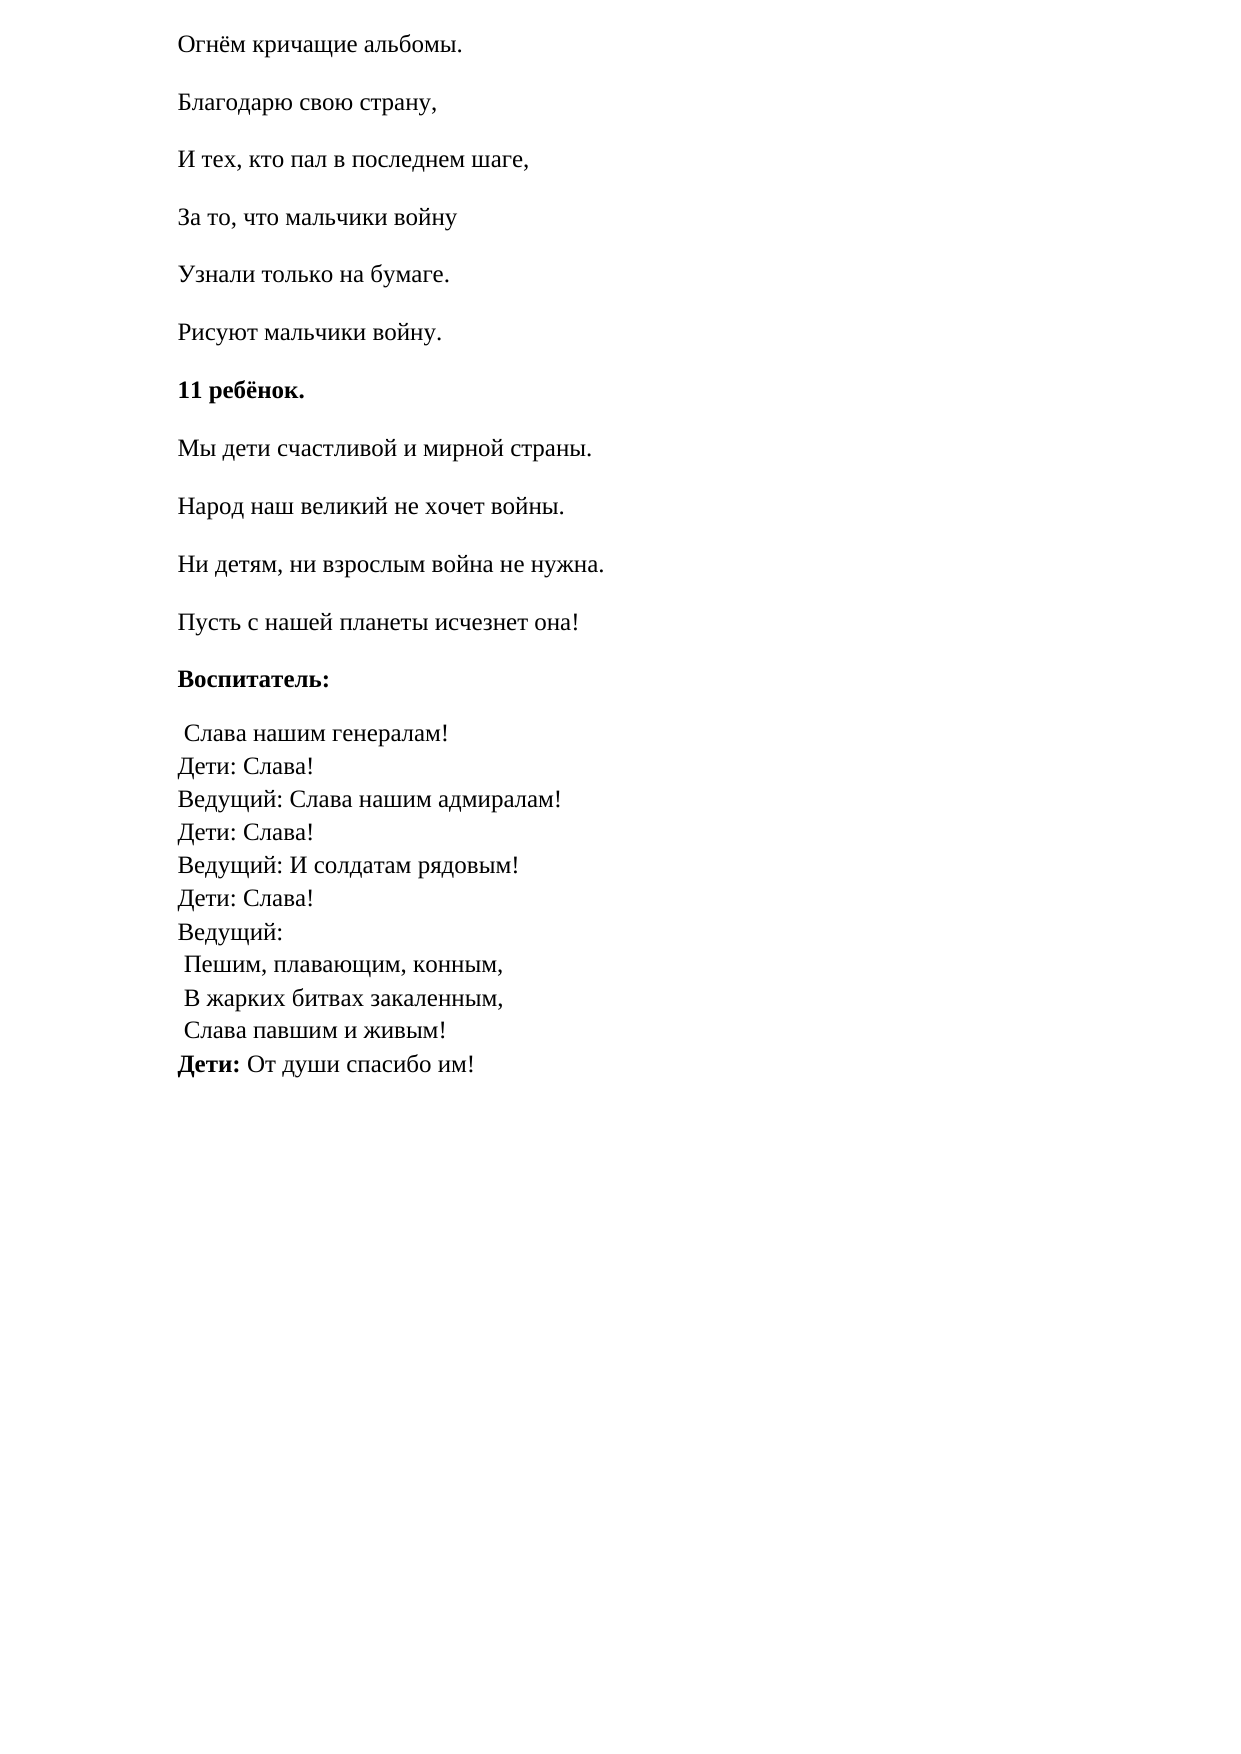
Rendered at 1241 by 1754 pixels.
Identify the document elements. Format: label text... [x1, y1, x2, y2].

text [177, 29, 1152, 346]
text Ни детям, ни взрослым война не нужна. [177, 549, 1152, 577]
text Народ наш великий не хочет войны. [177, 491, 1152, 519]
text Слава нашим генералам! Дети: Слава! Ведущий: Слава нашим адмиралам! Дети: Слава! Ведущий: И солдатам рядовым! Дети: Слава! Ведущий: Пешим, плавающим, конным, В жарких битвах закаленным, Слава павшим и живым! Дети: От души спасибо им! [177, 718, 1152, 1077]
text Пусть с нашей планеты исчезнет она! [177, 607, 1152, 635]
text 11 ребёнок. [177, 375, 1152, 404]
text Мы дети счастливой и мирной страны. [177, 433, 1152, 462]
text Воспитатель: [177, 664, 1152, 693]
